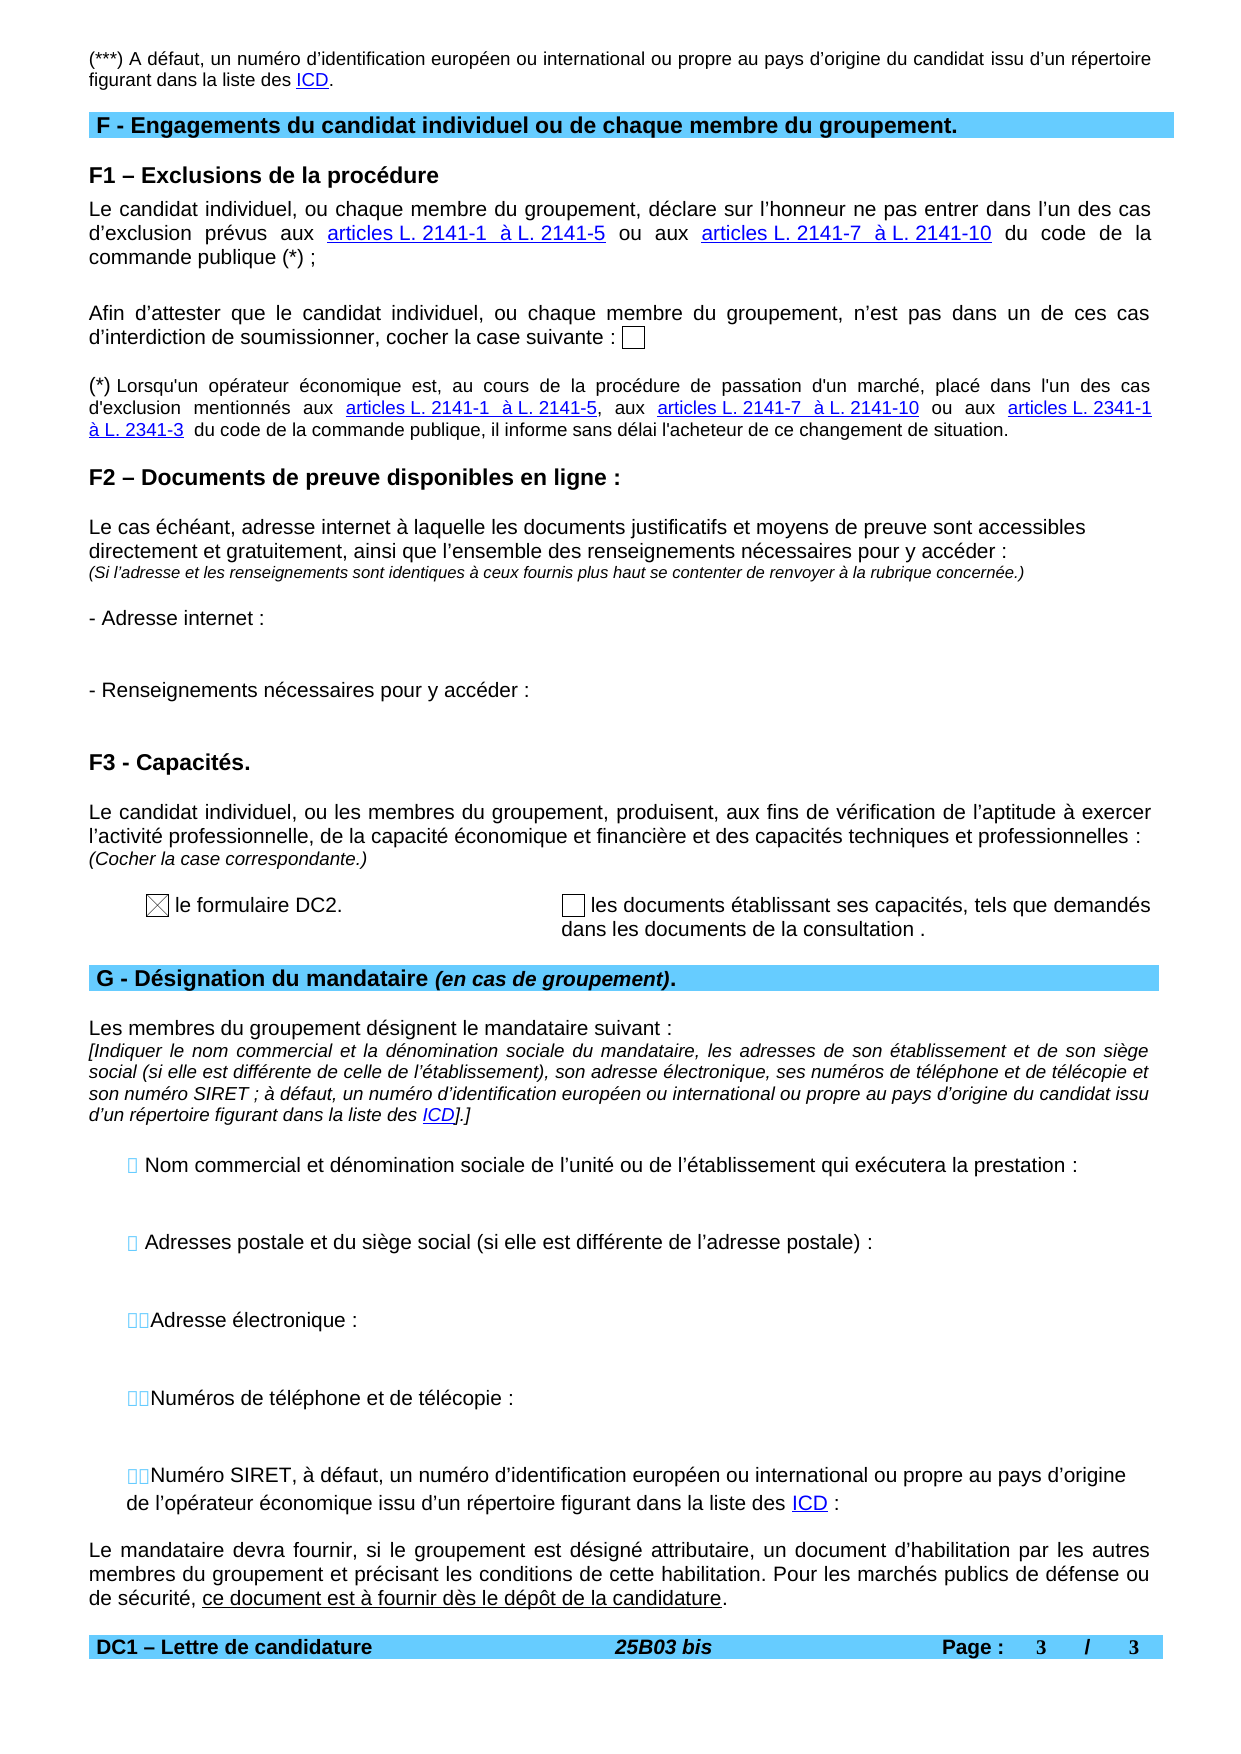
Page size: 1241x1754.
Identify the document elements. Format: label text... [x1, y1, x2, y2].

text F1 – Exclusions de la procédure [89, 162, 1152, 189]
text Le cas échéant, adresse internet à laquelle les documents justificatifs et moyens de preuve sont accessibles directement et gratuitement, ainsi que l’ensemble des renseignements nécessaires pour y accéder : [89, 514, 1152, 562]
text  Nom commercial et dénomination sociale de l’unité ou de l’établissement qui exécutera la prestation : [126, 1150, 1152, 1179]
text (*) Lorsqu'un opérateur économique est, au cours de la procédure de passation d'un marché, placé dans l'un des cas d'exclusion mentionnés aux articles L. 2141-1 à L. 2141-5, aux articles L. 2141-7 à L. 2141-10 ou aux articles L. 2341-1 à L. 2341-3 du code de la commande publique, il informe sans délai l'acheteur de ce changement de situation. [89, 373, 1152, 440]
text Numéros de téléphone et de télécopie : [126, 1383, 1152, 1413]
text (***) A défaut, un numéro d’identification européen ou international ou propre au pays d’origine du candidat issu d’un répertoire figurant dans la liste des ICD. [89, 47, 1152, 90]
text - Renseignements nécessaires pour y accéder : [89, 677, 1152, 701]
text  Adresses postale et du siège social (si elle est différente de l’adresse postale) : [126, 1227, 1152, 1257]
text Les membres du groupement désignent le mandataire suivant : [89, 1016, 1152, 1039]
text (Cocher la case correspondante.) [89, 847, 1152, 869]
table_header G - Désignation du mandataire (en cas de groupement). [89, 965, 1159, 991]
text Numéro SIRET, à défaut, un numéro d’identification européen ou international ou propre au pays d’origine de l’opérateur économique issu d’un répertoire figurant dans la liste des ICD : [126, 1461, 1152, 1514]
text - Adresse internet : [89, 606, 1152, 629]
table_header F - Engagements du candidat individuel ou de chaque membre du groupement. [89, 112, 1174, 138]
text F3 - Capacités. [89, 749, 1152, 776]
text le formulaire DC2. les documents établissant ses capacités, tels que demandés dans les documents de la consultation . [146, 893, 1152, 941]
text Afin d’attester que le candidat individuel, ou chaque membre du groupement, n’est pas dans un de ces cas d’interdiction de soumissionner, cocher la case suivante : [89, 301, 1152, 349]
text Le candidat individuel, ou chaque membre du groupement, déclare sur l’honneur ne pas entrer dans l’un des cas d’exclusion prévus aux articles L. 2141-1 à L. 2141-5 ou aux articles L. 2141-7 à L. 2141-10 du code de la commande publique (*) ; [89, 197, 1152, 269]
text Adresse électronique : [126, 1305, 1152, 1335]
text (Si l’adresse et les renseignements sont identiques à ceux fournis plus haut se contenter de renvoyer à la rubrique concernée.) [89, 562, 1152, 582]
text Le candidat individuel, ou les membres du groupement, produisent, aux fins de vérification de l’aptitude à exercer l’activité professionnelle, de la capacité économique et financière et des capacités techniques et professionnelles : [89, 799, 1152, 847]
text Le mandataire devra fournir, si le groupement est désigné attributaire, un document d’habilitation par les autres membres du groupement et précisant les conditions de cette habilitation. Pour les marchés publics de défense ou de sécurité, ce document est à fournir dès le dépôt de la candidature. [89, 1538, 1152, 1610]
text F2 – Documents de preuve disponibles en ligne : [89, 464, 1152, 491]
text [Indiquer le nom commercial et la dénomination sociale du mandataire, les adresses de son établissement et de son siège social (si elle est différente de celle de l’établissement), son adresse électronique, ses numéros de téléphone et de télécopie et son numéro SIRET ; à défaut, un numéro d’identification européen ou international ou propre au pays d’origine du candidat issu d’un répertoire figurant dans la liste des ICD].] [89, 1039, 1152, 1126]
